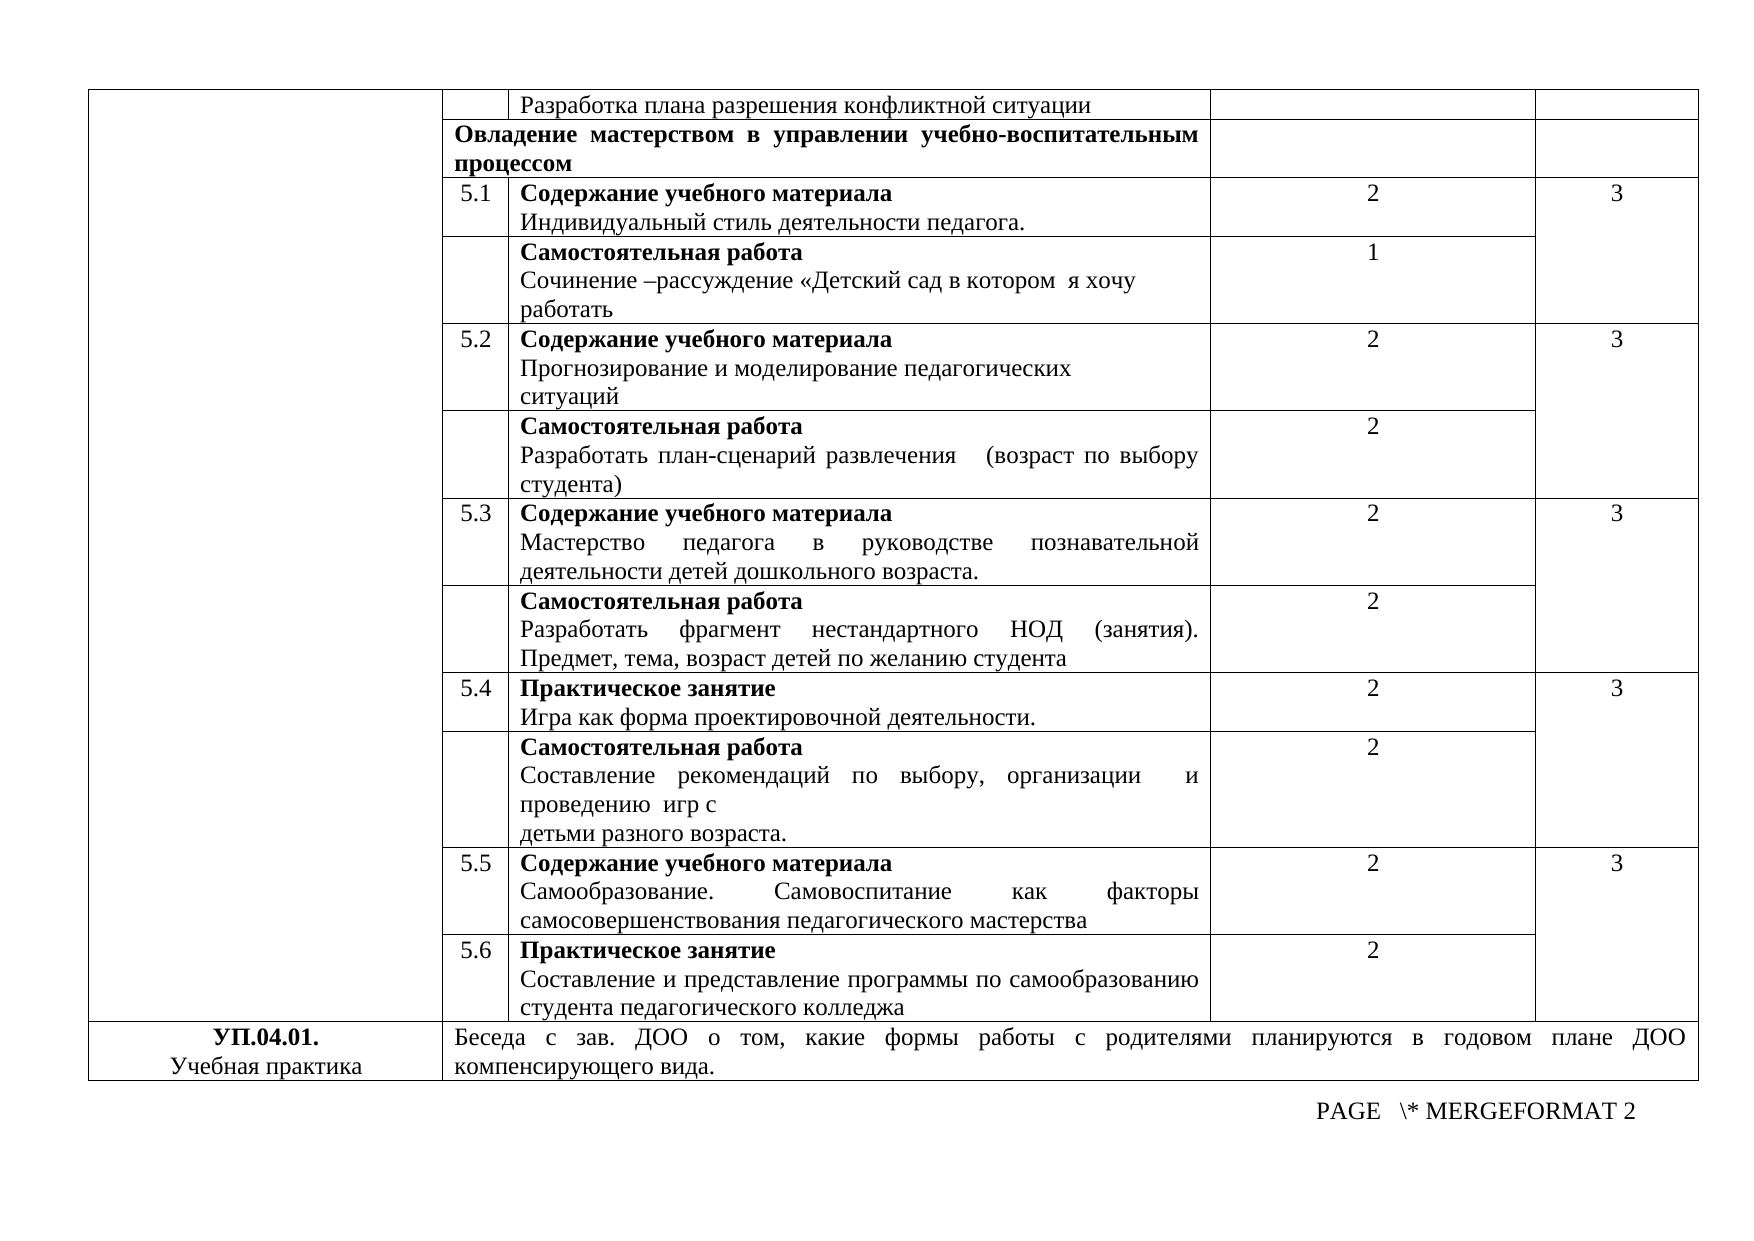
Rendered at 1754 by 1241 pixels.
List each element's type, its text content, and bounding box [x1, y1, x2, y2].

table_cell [443, 1022, 1698, 1080]
table_cell 2 [1211, 499, 1535, 585]
table_cell Самостоятельная работа Составление рекомендаций по выбору, организации и проведению игр с детьми разного возраста. [509, 732, 1210, 847]
table_cell 5.2 [443, 324, 508, 410]
table_cell [443, 411, 508, 497]
table_cell 3 [1536, 673, 1698, 847]
table_cell 3 [1536, 848, 1698, 1021]
table_cell [1211, 120, 1535, 177]
table_cell 1 [1211, 237, 1535, 323]
table_cell [443, 586, 508, 672]
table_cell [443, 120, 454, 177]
table_cell Содержание учебного материала Прогнозирование и моделирование педагогических ситуаций [509, 324, 1210, 410]
table_cell 2 [1211, 935, 1535, 1021]
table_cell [89, 1022, 442, 1080]
table_cell [443, 732, 508, 847]
table_cell Практическое занятие Игра как форма проектировочной деятельности. [509, 673, 1210, 731]
table_cell 2 [1211, 411, 1535, 497]
table_cell 2 [1211, 673, 1535, 731]
table_cell Практическое занятие Составление и представление программы по самообразованию студента педагогического колледжа [509, 935, 1210, 1021]
table_cell [443, 237, 508, 323]
table_cell 5.4 [443, 673, 508, 731]
table_cell 5.6 [443, 935, 508, 1021]
table_cell 3 [1536, 178, 1698, 323]
table_cell 1 [1211, 90, 1535, 118]
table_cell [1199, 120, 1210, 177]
table_cell 2 [1211, 178, 1535, 236]
table_cell Самостоятельная работа Сочинение –рассуждение «Детский сад в котором я хочу работать [509, 237, 1210, 323]
table_cell Самостоятельная работа Разработать план-сценарий развлечения (возраст по выбору студента) [509, 411, 1210, 497]
table_cell 3 [1536, 324, 1698, 497]
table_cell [509, 90, 1210, 118]
table_cell 3 [1536, 499, 1698, 672]
table_cell [1536, 120, 1698, 177]
table_cell Самостоятельная работа Разработать фрагмент нестандартного НОД (занятия). Предмет, тема, возраст детей по желанию студента [509, 586, 1210, 672]
table_cell Содержание учебного материала Индивидуальный стиль деятельности педагога. [509, 178, 1210, 236]
table_cell 5.3 [443, 499, 508, 585]
table_cell Содержание учебного материала Самообразование. Самовоспитание как факторы самосовершенствования педагогического мастерства [509, 848, 1210, 934]
table_cell Содержание учебного материала Мастерство педагога в руководстве познавательной деятельности детей дошкольного возраста. [509, 499, 1210, 585]
table_cell [443, 90, 508, 118]
table_cell 2 [1211, 586, 1535, 672]
table_cell 2 [1211, 732, 1535, 847]
table_cell 5.1 [443, 178, 508, 236]
table_cell 5.5 [443, 848, 508, 934]
table_cell 2 [1211, 324, 1535, 410]
table_cell 2 [1211, 848, 1535, 934]
